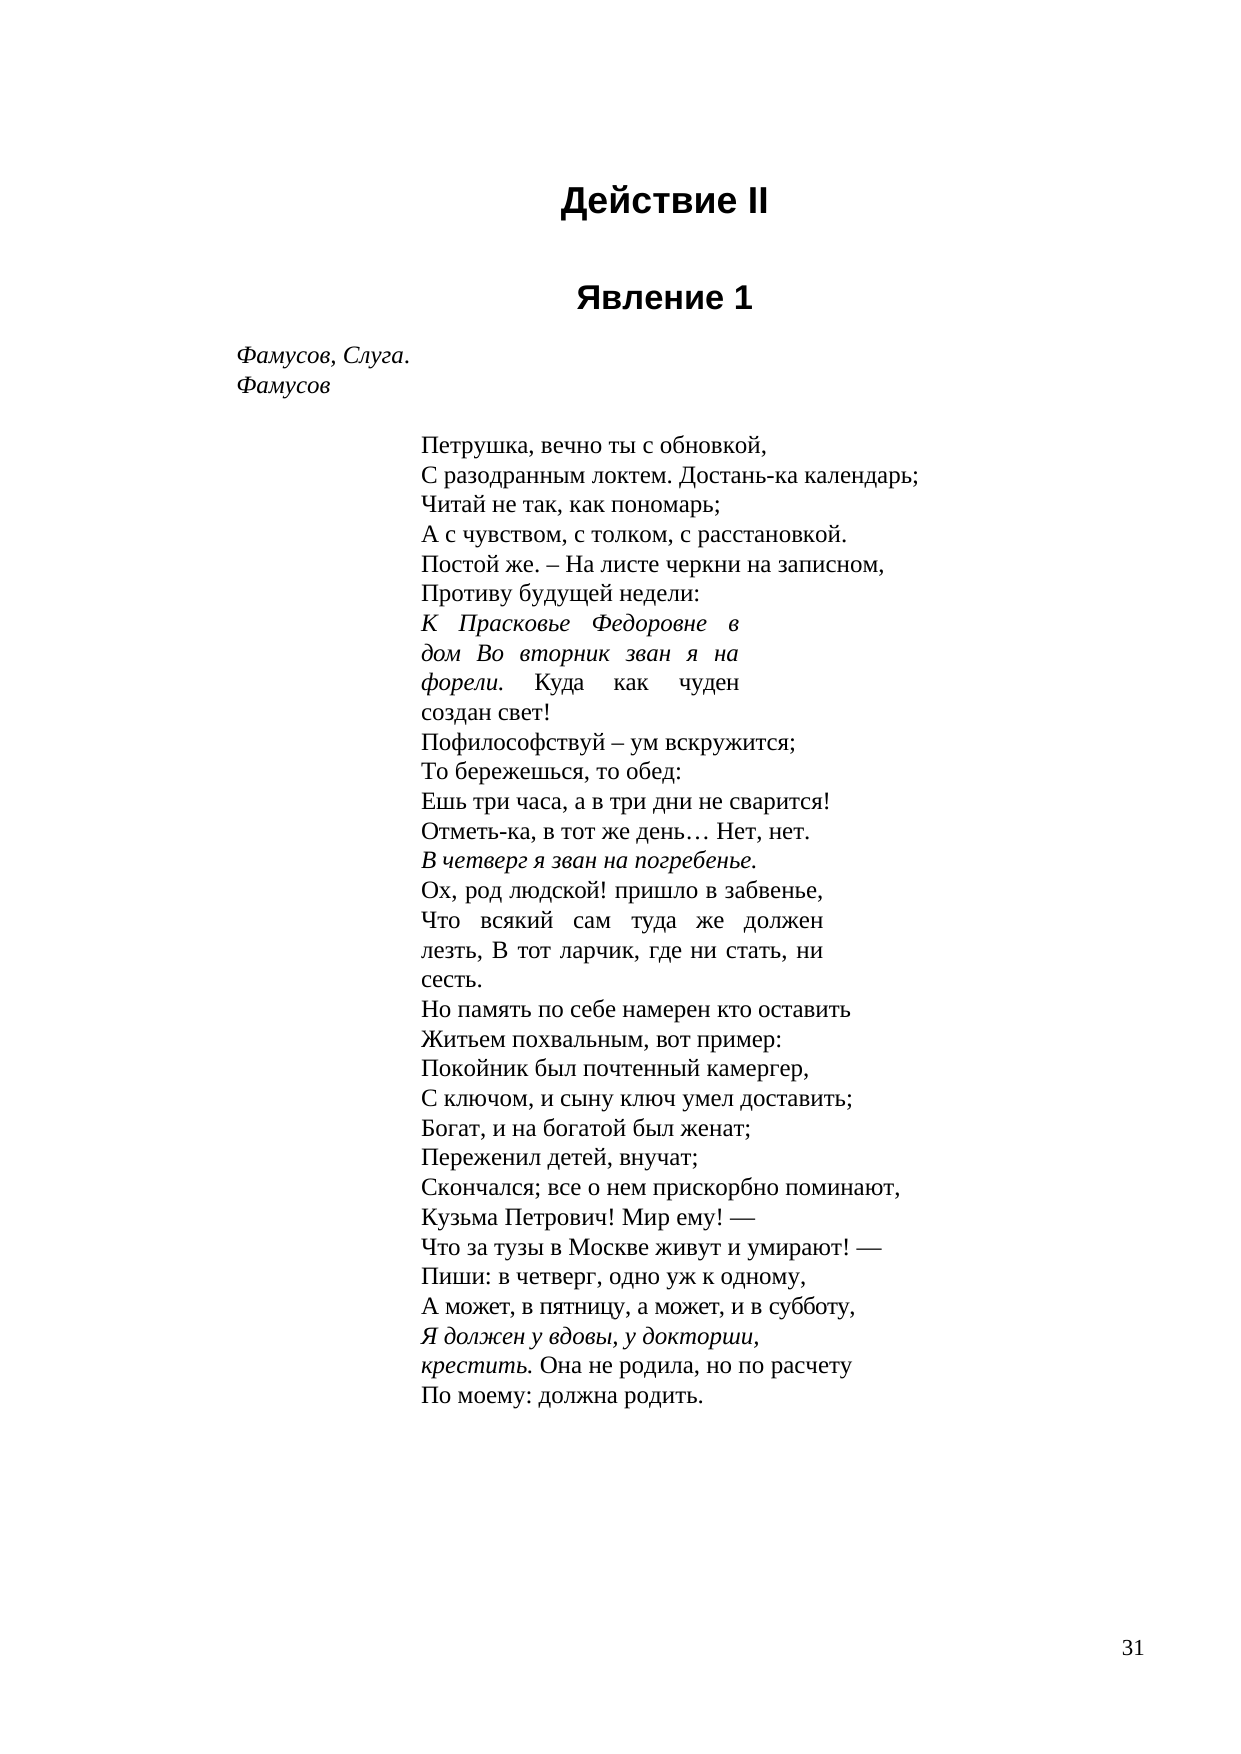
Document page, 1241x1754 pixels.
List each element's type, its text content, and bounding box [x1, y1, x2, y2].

text С разодранным локтем. Достань-ка календарь; Читай не так, как пономарь; [421, 460, 945, 518]
text А с чувством, с толком, с расстановкой. Постой же. – На листе черкни на записном, Противу будущей недели: [421, 519, 892, 607]
text А может, в пятницу, а может, и в субботу, Я должен у вдовы, у докторши, крестить. Она не родила, но по расчету [421, 1291, 877, 1379]
text Действие II [252, 178, 1077, 221]
text С ключом, и сыну ключ умел доставить; Богат, и на богатой был женат; Переженил детей, внучат; [421, 1083, 856, 1171]
text По моему: должна родить. [421, 1380, 1167, 1409]
text Ох, род людской! пришло в забвенье, Что всякий сам туда же должен лезть, В тот ларчик, где ни стать, ни сесть. [421, 876, 823, 993]
text Пофилософствуй – ум вскружится; То бережешься, то обед: [421, 727, 818, 785]
text Но память по себе намерен кто оставить Житьем похвальным, вот пример: Покойник был почтенный камергер, [421, 994, 852, 1082]
text Фамусов, Слуга. Фамусов [236, 340, 416, 399]
text Ешь три часа, а в три дни не сварится! Отметь-ка, в тот же день… Нет, нет. [421, 786, 832, 844]
text К Прасковье Федоровне в дом Во вторник зван я на форели. Куда как чуден создан свет! [421, 608, 739, 726]
text Петрушка, вечно ты с обновкой, [421, 430, 1167, 458]
text Что за тузы в Москве живут и умирают! — Пиши: в четверг, одно уж к одному, [421, 1232, 892, 1290]
text Явление 1 [252, 277, 1077, 317]
text Скончался; все о нем прискорбно поминают, Кузьма Петрович! Мир ему! — [421, 1172, 902, 1231]
text В четверг я зван на погребенье. [421, 846, 1167, 874]
